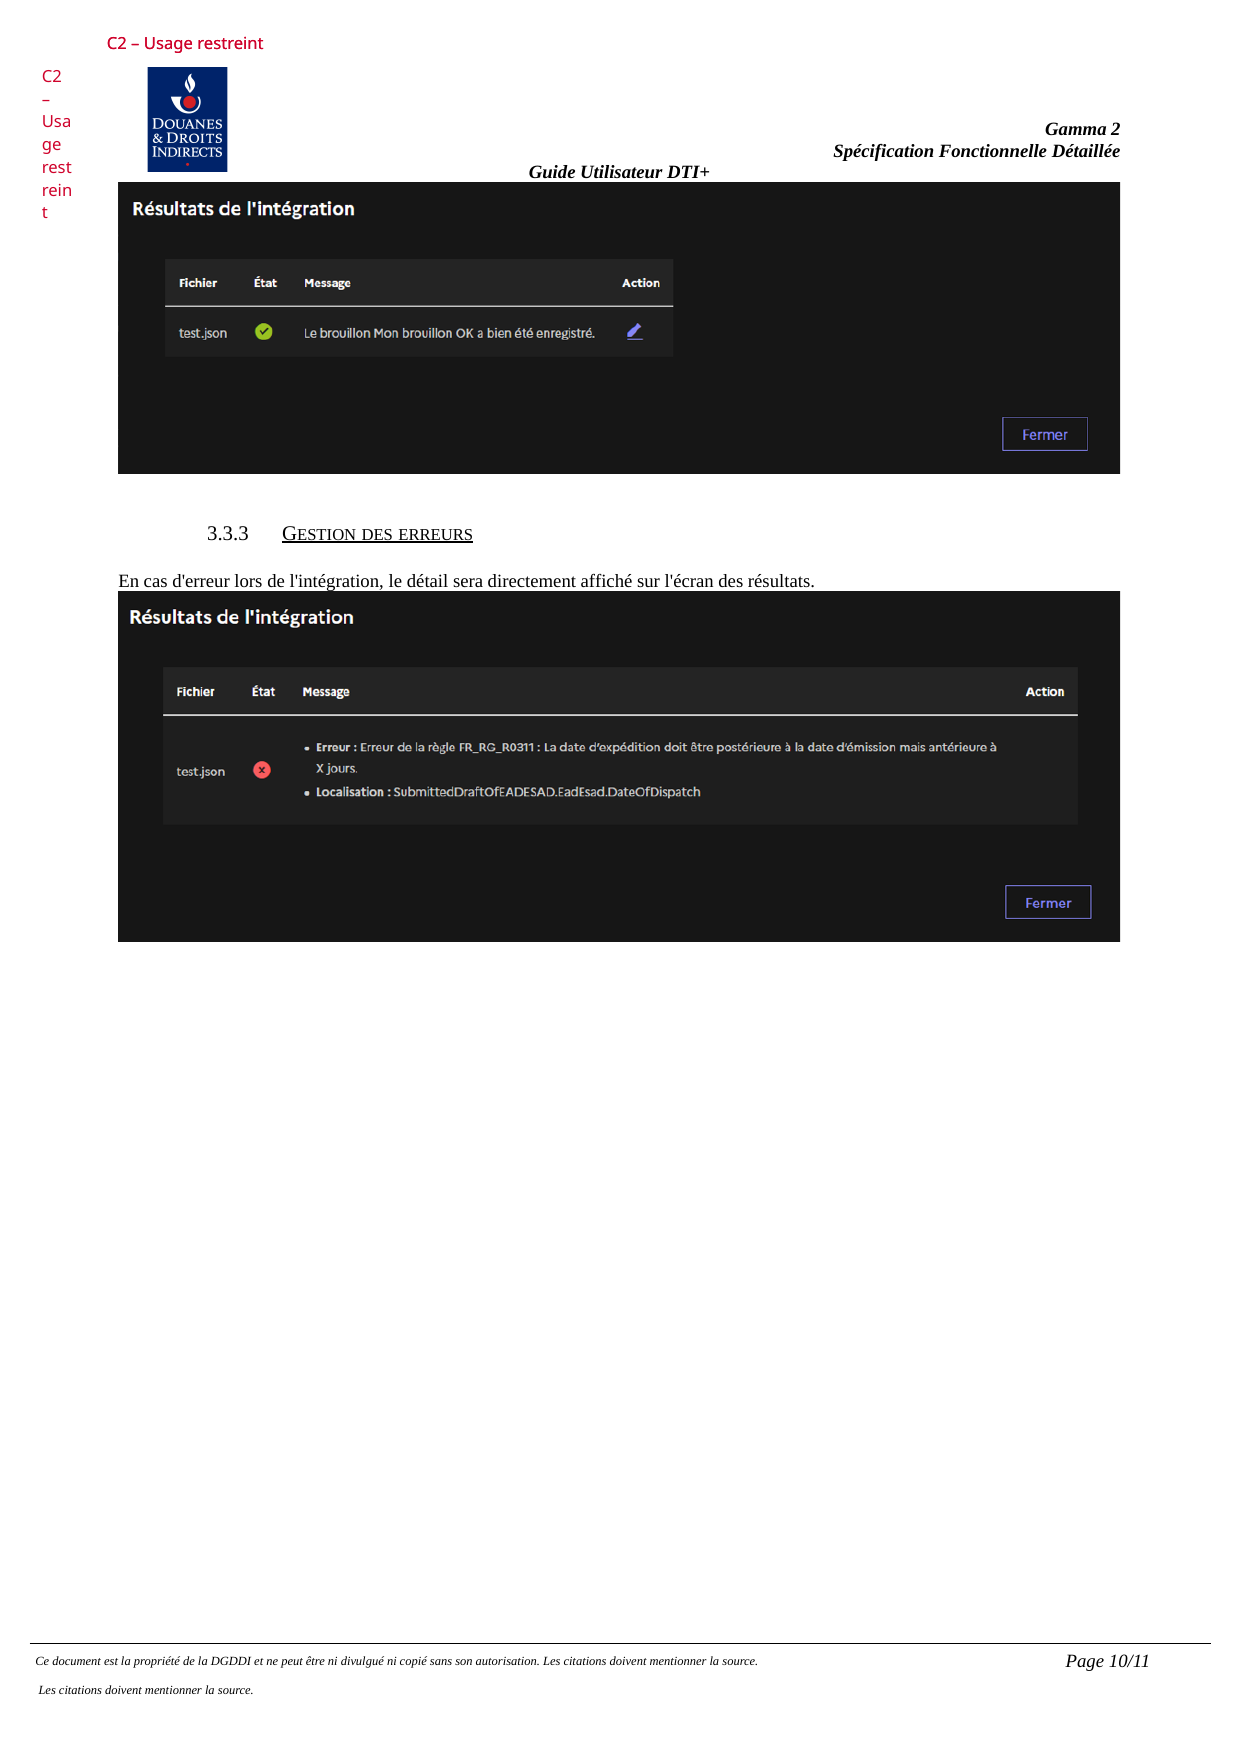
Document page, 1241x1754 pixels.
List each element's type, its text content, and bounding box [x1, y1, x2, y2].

picture [147, 67, 228, 172]
text En cas d'erreur lors de l'intégration, le détail sera directement affiché sur l'écran des résultats. [118, 570, 1122, 591]
picture [118, 591, 1121, 942]
picture [118, 182, 1121, 474]
subtitle Gestion des erreurs [207, 521, 1122, 545]
